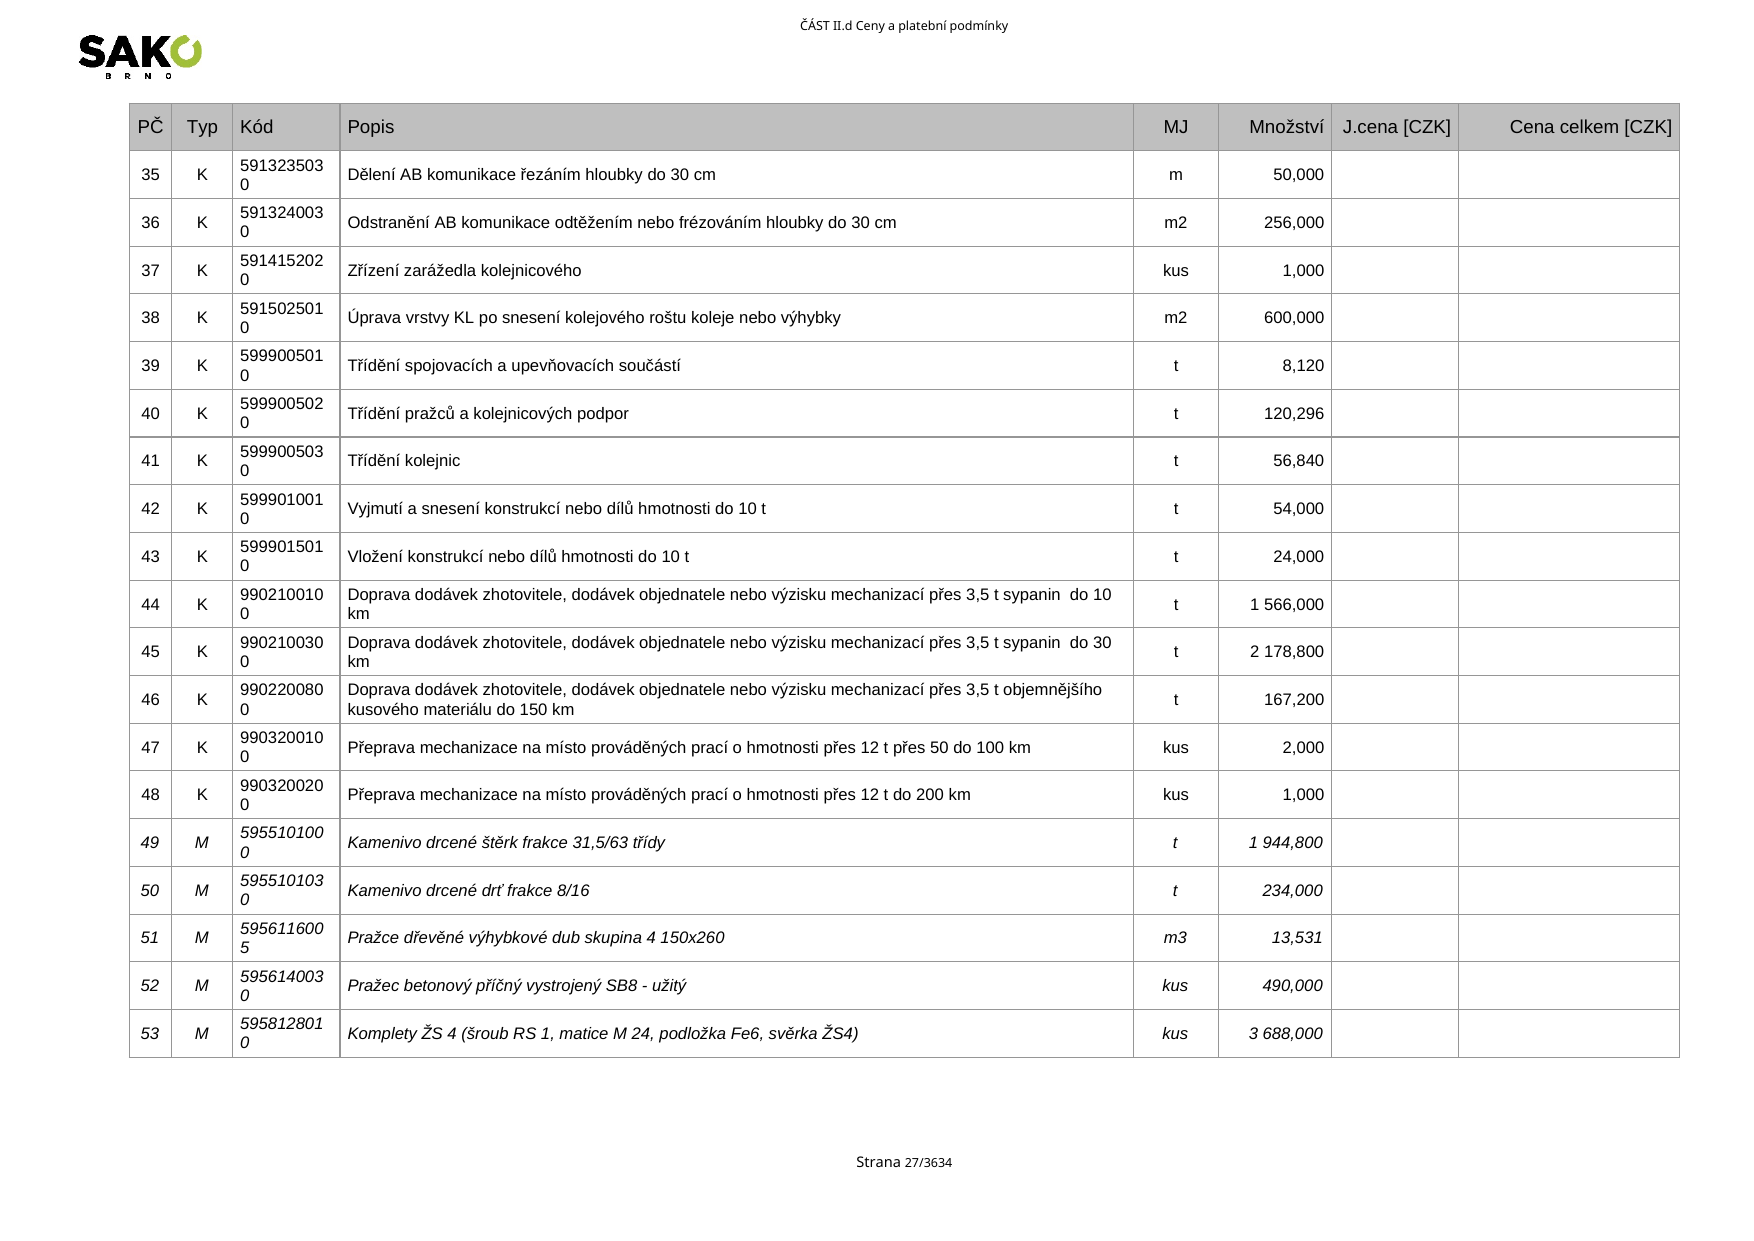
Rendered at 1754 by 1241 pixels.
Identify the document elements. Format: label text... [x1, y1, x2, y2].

table_cell kus [1134, 724, 1218, 770]
table_cell 5958128010 [233, 1010, 339, 1057]
table_cell [1332, 771, 1458, 818]
table_cell t [1134, 819, 1218, 866]
table_cell [1332, 199, 1458, 246]
table_cell Dělení AB komunikace řezáním hloubky do 30 cm [341, 151, 1133, 198]
table_cell M [172, 819, 232, 866]
table_cell kus [1134, 771, 1218, 818]
table_cell 234,000 [1219, 867, 1331, 913]
table_cell t [1134, 533, 1218, 579]
table_cell 36 [130, 199, 171, 246]
table_cell 56,840 [1219, 438, 1331, 484]
table_cell [1332, 724, 1458, 770]
table_cell [1332, 438, 1458, 484]
table_cell K [172, 676, 232, 723]
table_cell 9902100300 [233, 628, 339, 675]
table_cell 43 [130, 533, 171, 579]
table_cell Přeprava mechanizace na místo prováděných prací o hmotnosti přes 12 t do 200 km [341, 771, 1133, 818]
table_cell K [172, 581, 232, 627]
table_cell [1332, 628, 1458, 675]
table_cell Třídění pražců a kolejnicových podpor [341, 390, 1133, 436]
table_cell Doprava dodávek zhotovitele, dodávek objednatele nebo výzisku mechanizací přes 3,5 t objemnějšího kusového materiálu do 150 km [341, 676, 1133, 723]
table_header Množství [1219, 104, 1331, 150]
table_cell 48 [130, 771, 171, 818]
table_cell 45 [130, 628, 171, 675]
table_cell [1332, 533, 1458, 579]
table_cell K [172, 628, 232, 675]
table_cell [1459, 533, 1679, 579]
table_cell [1459, 581, 1679, 627]
table_cell K [172, 390, 232, 436]
table_header Cena celkem [CZK] [1459, 104, 1679, 150]
table_cell 5956116005 [233, 915, 339, 961]
table_cell 41 [130, 438, 171, 484]
table_cell 120,296 [1219, 390, 1331, 436]
table_cell 38 [130, 294, 171, 341]
table_cell [1332, 485, 1458, 532]
table_cell [1332, 581, 1458, 627]
table_cell 5999005010 [233, 342, 339, 389]
table_cell [1332, 294, 1458, 341]
table_cell M [172, 962, 232, 1009]
table_cell 47 [130, 724, 171, 770]
table_cell 37 [130, 247, 171, 293]
table_cell [1332, 247, 1458, 293]
table_cell Pražec betonový příčný vystrojený SB8 - užitý [341, 962, 1133, 1009]
table_cell 8,120 [1219, 342, 1331, 389]
table_cell 13,531 [1219, 915, 1331, 961]
table_cell [1459, 676, 1679, 723]
table_cell [1459, 819, 1679, 866]
table_cell 24,000 [1219, 533, 1331, 579]
table_cell m [1134, 151, 1218, 198]
table_cell 42 [130, 485, 171, 532]
table_cell 49 [130, 819, 171, 866]
table_cell kus [1134, 1010, 1218, 1057]
table_cell 9903200200 [233, 771, 339, 818]
table_cell Třídění spojovacích a upevňovacích součástí [341, 342, 1133, 389]
table_cell 490,000 [1219, 962, 1331, 1009]
table_cell Zřízení zarážedla kolejnicového [341, 247, 1133, 293]
table_cell 256,000 [1219, 199, 1331, 246]
table_cell [1332, 867, 1458, 913]
table_cell K [172, 771, 232, 818]
table_cell Přeprava mechanizace na místo prováděných prací o hmotnosti přes 12 t přes 50 do 100 km [341, 724, 1133, 770]
table_cell 1 566,000 [1219, 581, 1331, 627]
table_cell 5999010010 [233, 485, 339, 532]
table_cell K [172, 151, 232, 198]
table_cell [1459, 151, 1679, 198]
table_cell t [1134, 390, 1218, 436]
table_cell 1 944,800 [1219, 819, 1331, 866]
table_header Kód [233, 104, 339, 150]
table_cell 35 [130, 151, 171, 198]
table_cell 44 [130, 581, 171, 627]
table_cell t [1134, 581, 1218, 627]
table_cell 5913240030 [233, 199, 339, 246]
table_cell K [172, 342, 232, 389]
table_cell [1459, 438, 1679, 484]
table_cell K [172, 199, 232, 246]
table_cell [1459, 390, 1679, 436]
table_cell [1459, 771, 1679, 818]
table_cell t [1134, 628, 1218, 675]
table_cell Kamenivo drcené drť frakce 8/16 [341, 867, 1133, 913]
table_cell 5915025010 [233, 294, 339, 341]
table_cell [1459, 199, 1679, 246]
table_cell Třídění kolejnic [341, 438, 1133, 484]
table_cell 5913235030 [233, 151, 339, 198]
table_header MJ [1134, 104, 1218, 150]
table_cell [1459, 342, 1679, 389]
table_cell M [172, 867, 232, 913]
table_cell 2 178,800 [1219, 628, 1331, 675]
table_cell [1459, 915, 1679, 961]
table_cell [1459, 247, 1679, 293]
table_cell t [1134, 867, 1218, 913]
table_cell 50 [130, 867, 171, 913]
table_cell 5999015010 [233, 533, 339, 579]
table_cell 9902200800 [233, 676, 339, 723]
table_cell [1332, 915, 1458, 961]
table_cell 2,000 [1219, 724, 1331, 770]
table_cell [1459, 962, 1679, 1009]
table_cell 167,200 [1219, 676, 1331, 723]
table_cell Odstranění AB komunikace odtěžením nebo frézováním hloubky do 30 cm [341, 199, 1133, 246]
table_cell 52 [130, 962, 171, 1009]
table_cell [1332, 819, 1458, 866]
table_cell [1459, 628, 1679, 675]
table_cell Vložení konstrukcí nebo dílů hmotnosti do 10 t [341, 533, 1133, 579]
table_cell m2 [1134, 199, 1218, 246]
table_cell K [172, 294, 232, 341]
table_cell 53 [130, 1010, 171, 1057]
table_cell K [172, 438, 232, 484]
table_cell K [172, 247, 232, 293]
table_cell t [1134, 485, 1218, 532]
table_header J.cena [CZK] [1332, 104, 1458, 150]
picture [78, 35, 202, 79]
table_cell m3 [1134, 915, 1218, 961]
table_cell 39 [130, 342, 171, 389]
table_cell t [1134, 342, 1218, 389]
table_cell Úprava vrstvy KL po snesení kolejového roštu koleje nebo výhybky [341, 294, 1133, 341]
table_cell Pražce dřevěné výhybkové dub skupina 4 150x260 [341, 915, 1133, 961]
table_cell 40 [130, 390, 171, 436]
table_cell [1332, 342, 1458, 389]
table_cell 600,000 [1219, 294, 1331, 341]
table_cell Doprava dodávek zhotovitele, dodávek objednatele nebo výzisku mechanizací přes 3,5 t sypanin do 10 km [341, 581, 1133, 627]
table_cell m2 [1134, 294, 1218, 341]
table_cell 3 688,000 [1219, 1010, 1331, 1057]
table_cell 54,000 [1219, 485, 1331, 532]
table_cell [1332, 390, 1458, 436]
table_header Typ [172, 104, 232, 150]
table_cell [1332, 962, 1458, 1009]
table_cell 1,000 [1219, 247, 1331, 293]
table_cell 1,000 [1219, 771, 1331, 818]
table_cell 5955101030 [233, 867, 339, 913]
table_cell 9903200100 [233, 724, 339, 770]
table_cell [1459, 485, 1679, 532]
table_cell K [172, 533, 232, 579]
table_cell t [1134, 676, 1218, 723]
table_cell kus [1134, 962, 1218, 1009]
table_header Popis [341, 104, 1133, 150]
table_cell 9902100100 [233, 581, 339, 627]
table_cell Komplety ŽS 4 (šroub RS 1, matice M 24, podložka Fe6, svěrka ŽS4) [341, 1010, 1133, 1057]
table_cell [1459, 294, 1679, 341]
table_cell [1332, 151, 1458, 198]
table_cell K [172, 485, 232, 532]
table_cell [1459, 724, 1679, 770]
table_cell [1459, 867, 1679, 913]
table_cell 5914152020 [233, 247, 339, 293]
table_cell M [172, 915, 232, 961]
table_cell 5955101000 [233, 819, 339, 866]
table_cell Kamenivo drcené štěrk frakce 31,5/63 třídy [341, 819, 1133, 866]
table_cell 50,000 [1219, 151, 1331, 198]
table_cell 51 [130, 915, 171, 961]
table_cell 5999005020 [233, 390, 339, 436]
table_cell 46 [130, 676, 171, 723]
table_cell M [172, 1010, 232, 1057]
table_cell [1332, 1010, 1458, 1057]
table_cell kus [1134, 247, 1218, 293]
table_cell Doprava dodávek zhotovitele, dodávek objednatele nebo výzisku mechanizací přes 3,5 t sypanin do 30 km [341, 628, 1133, 675]
table_cell [1332, 676, 1458, 723]
table_cell 5999005030 [233, 438, 339, 484]
table_cell t [1134, 438, 1218, 484]
table_cell 5956140030 [233, 962, 339, 1009]
table_header PČ [130, 104, 171, 150]
table_cell [1459, 1010, 1679, 1057]
table_cell K [172, 724, 232, 770]
table_cell Vyjmutí a snesení konstrukcí nebo dílů hmotnosti do 10 t [341, 485, 1133, 532]
